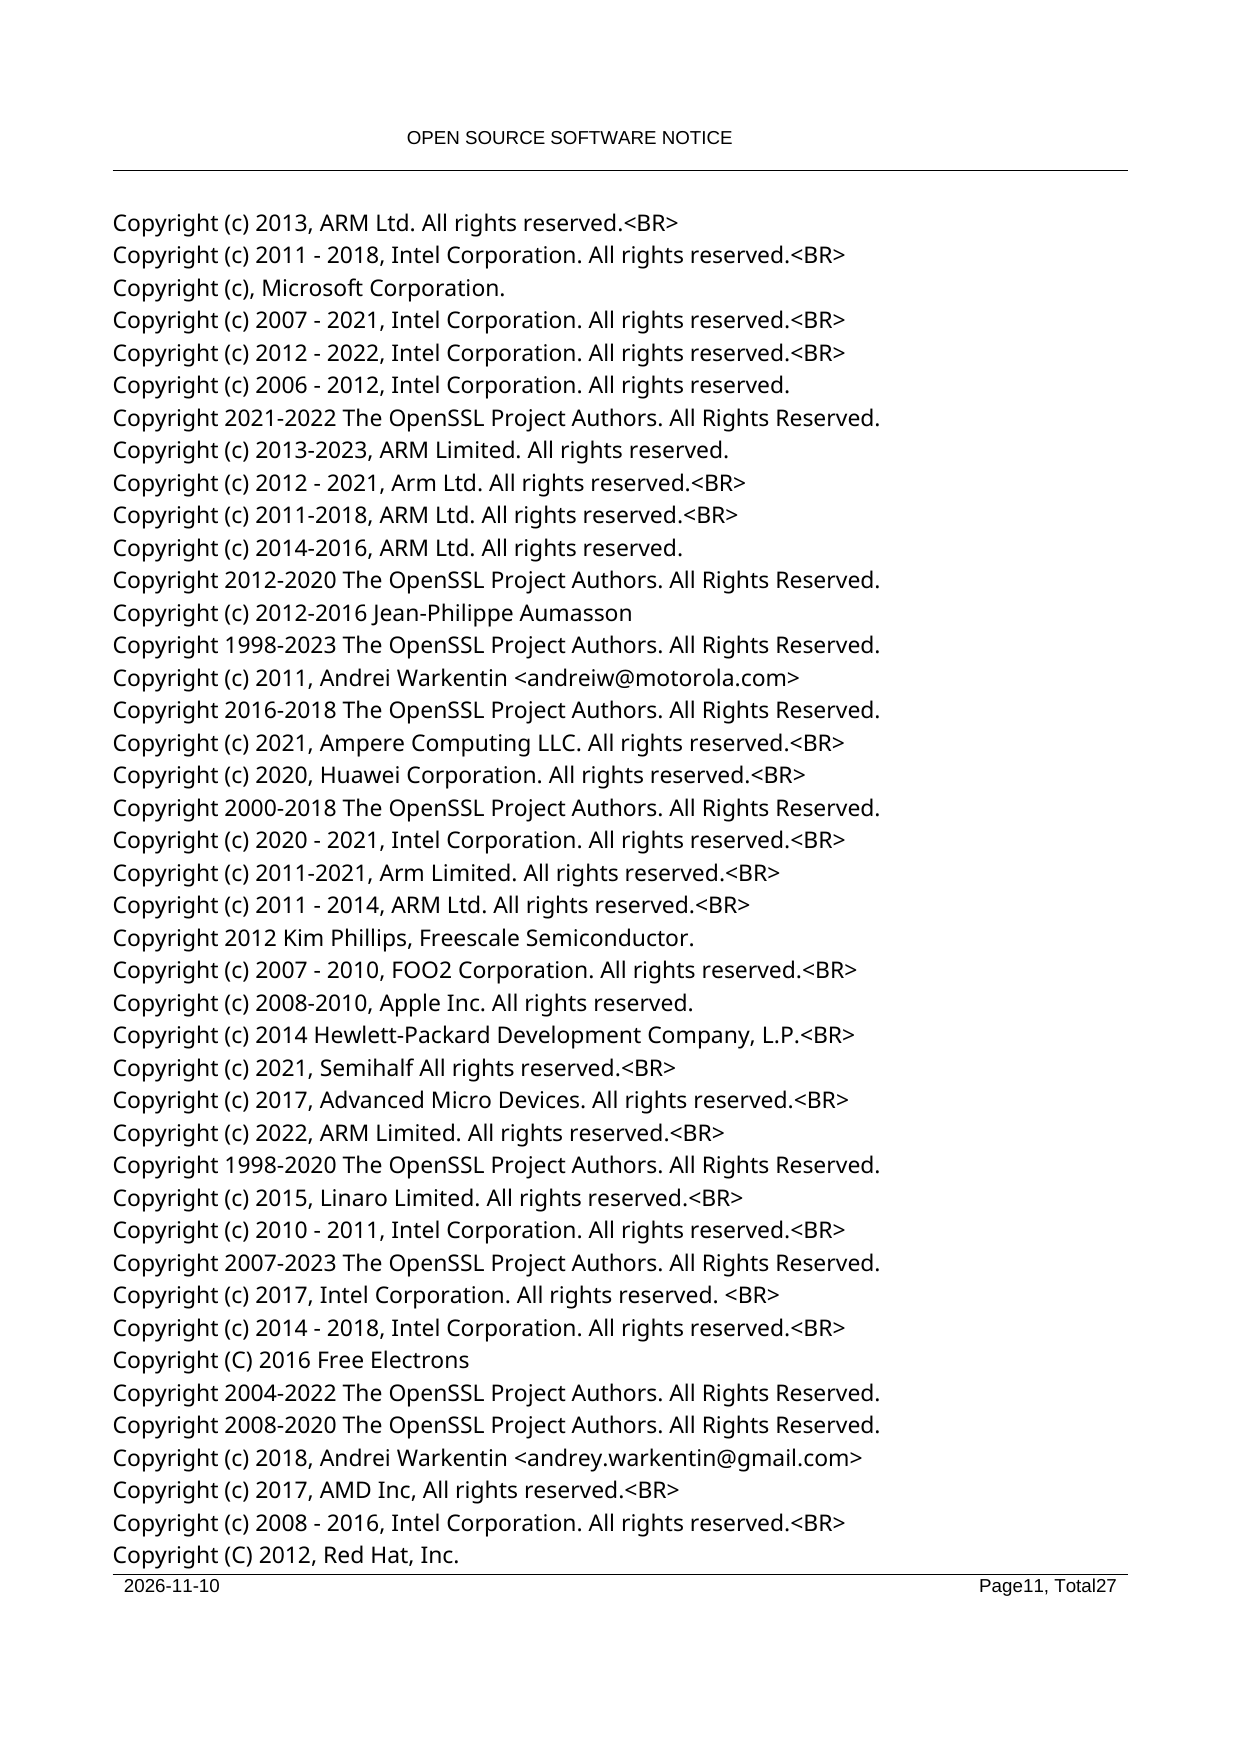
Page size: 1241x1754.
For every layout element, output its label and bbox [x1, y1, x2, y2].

text [112, 206, 1128, 1571]
